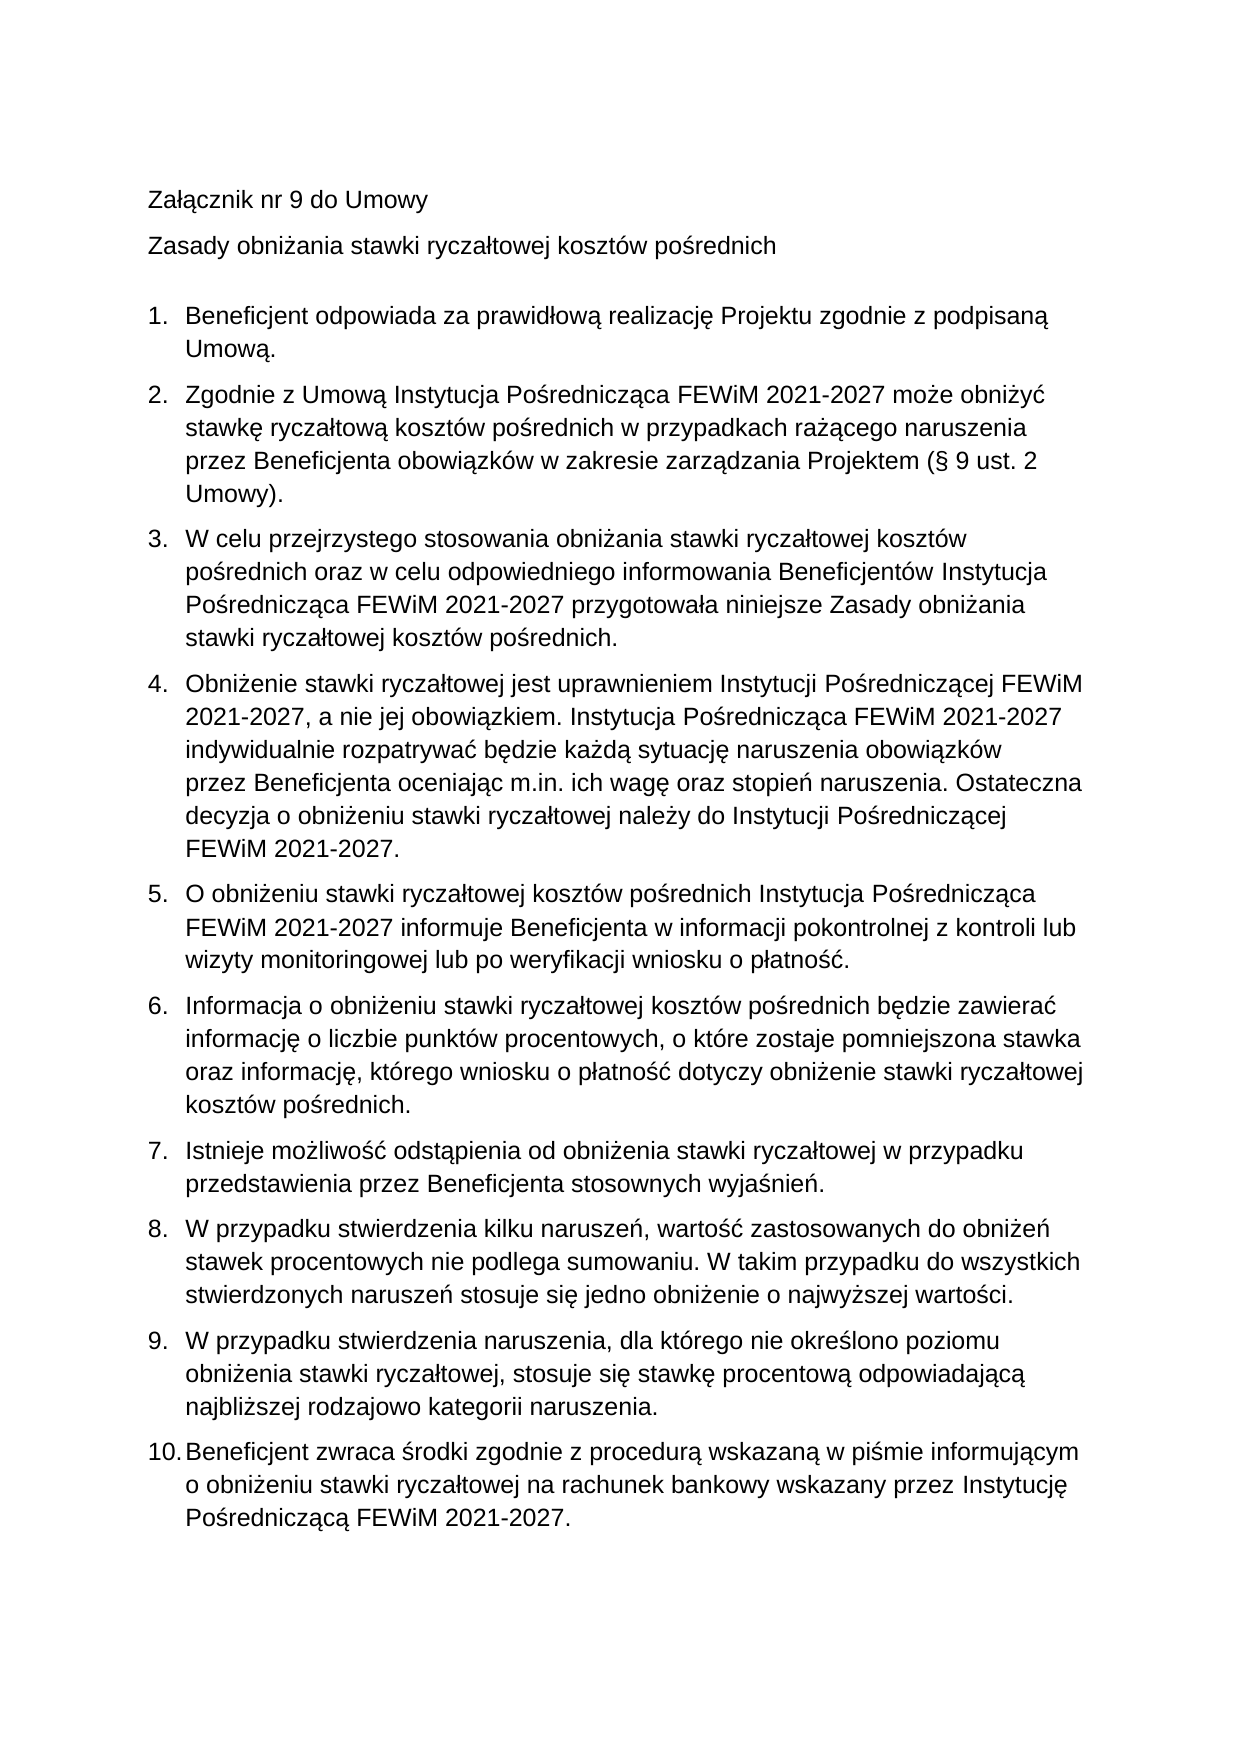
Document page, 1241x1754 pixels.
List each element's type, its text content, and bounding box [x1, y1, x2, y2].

list Obniżenie stawki ryczałtowej jest uprawnieniem Instytucji Pośredniczącej FEWiM 2021-2027, a nie jej obowiązkiem. Instytucja Pośrednicząca FEWiM 2021-2027 indywidualnie rozpatrywać będzie każdą sytuację naruszenia obowiązków przez Beneficjenta oceniając m.in. ich wagę oraz stopień naruszenia. Ostateczna decyzja o obniżeniu stawki ryczałtowej należy do Instytucji Pośredniczącej FEWiM 2021-2027. [148, 669, 1093, 863]
text Załącznik nr 9 do Umowy [148, 185, 1093, 214]
list W przypadku stwierdzenia kilku naruszeń, wartość zastosowanych do obniżeń stawek procentowych nie podlega sumowaniu. W takim przypadku do wszystkich stwierdzonych naruszeń stosuje się jedno obniżenie o najwyższej wartości. [148, 1214, 1093, 1309]
list O obniżeniu stawki ryczałtowej kosztów pośrednich Instytucja Pośrednicząca FEWiM 2021-2027 informuje Beneficjenta w informacji pokontrolnej z kontroli lub wizyty monitoringowej lub po weryfikacji wniosku o płatność. [148, 879, 1093, 974]
list Istnieje możliwość odstąpienia od obniżenia stawki ryczałtowej w przypadku przedstawienia przez Beneficjenta stosownych wyjaśnień. [148, 1136, 1093, 1197]
list W celu przejrzystego stosowania obniżania stawki ryczałtowej kosztów pośrednich oraz w celu odpowiedniego informowania Beneficjentów Instytucja Pośrednicząca FEWiM 2021-2027 przygotowała niniejsze Zasady obniżania stawki ryczałtowej kosztów pośrednich. [148, 524, 1093, 652]
list Informacja o obniżeniu stawki ryczałtowej kosztów pośrednich będzie zawierać informację o liczbie punktów procentowych, o które zostaje pomniejszona stawka oraz informację, którego wniosku o płatność dotyczy obniżenie stawki ryczałtowej kosztów pośrednich. [148, 991, 1093, 1119]
list W przypadku stwierdzenia naruszenia, dla którego nie określono poziomu obniżenia stawki ryczałtowej, stosuje się stawkę procentową odpowiadającą najbliższej rodzajowo kategorii naruszenia. [148, 1326, 1093, 1421]
list Zgodnie z Umową Instytucja Pośrednicząca FEWiM 2021-2027 może obniżyć stawkę ryczałtową kosztów pośrednich w przypadkach rażącego naruszenia przez Beneficjenta obowiązków w zakresie zarządzania Projektem (§ 9 ust. 2 Umowy). [148, 380, 1093, 507]
list Beneficjent odpowiada za prawidłową realizację Projektu zgodnie z podpisaną Umową. [148, 301, 1093, 363]
list Beneficjent zwraca środki zgodnie z procedurą wskazaną w piśmie informującym o obniżeniu stawki ryczałtowej na rachunek bankowy wskazany przez Instytucję Pośredniczącą FEWiM 2021-2027. [148, 1437, 1093, 1532]
text Zasady obniżania stawki ryczałtowej kosztów pośrednich [148, 231, 1093, 259]
